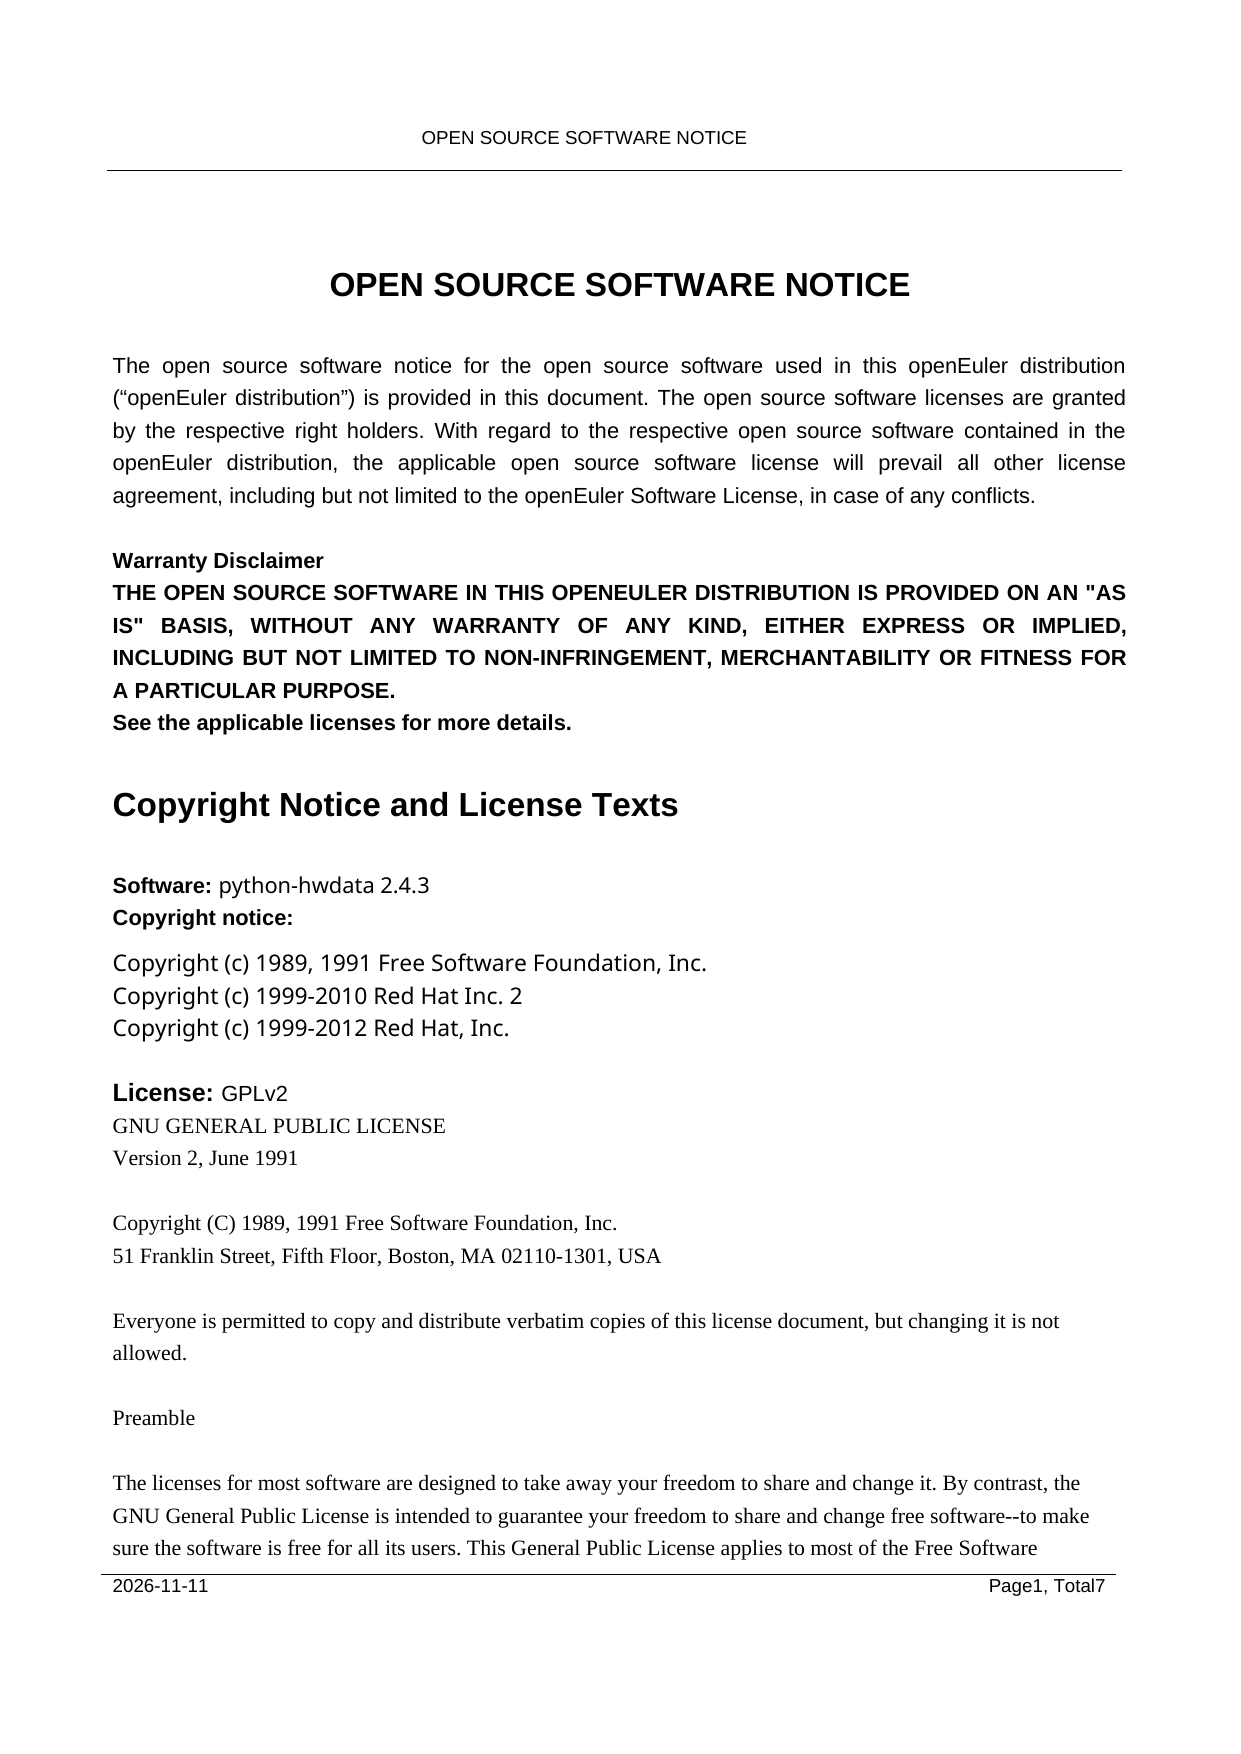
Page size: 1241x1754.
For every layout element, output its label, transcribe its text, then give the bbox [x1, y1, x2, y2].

text The open source software notice for the open source software used in this openEuler distribution (“openEuler distribution”) is provided in this document. The open source software licenses are granted by the respective right holders. With regard to the respective open source software contained in the openEuler distribution, the applicable open source software license will prevail all other license agreement, including but not limited to the openEuler Software License, in case of any conflicts. [112, 349, 1128, 511]
text Copyright (c) 1989, 1991 Free Software Foundation, Inc. Copyright (c) 1999-2010 Red Hat Inc. 2 Copyright (c) 1999-2012 Red Hat, Inc. [112, 947, 1128, 1077]
text Copyright notice: [112, 901, 1128, 934]
text Warranty Disclaimer [112, 544, 1128, 576]
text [112, 1109, 1128, 1564]
title Software: python-hwdata 2.4.3 [112, 869, 1128, 901]
text THE OPEN SOURCE SOFTWARE IN THIS OPENEULER DISTRIBUTION IS PROVIDED ON AN "AS IS" BASIS, WITHOUT ANY WARRANTY OF ANY KIND, EITHER EXPRESS OR IMPLIED, INCLUDING BUT NOT LIMITED TO NON-INFRINGEMENT, MERCHANTABILITY OR FITNESS FOR A PARTICULAR PURPOSE. See the applicable licenses for more details. [112, 576, 1128, 739]
text OPEN SOURCE SOFTWARE NOTICE [112, 251, 1128, 316]
text License: GPLv2 [112, 1077, 1128, 1109]
text Copyright Notice and License Texts [112, 771, 1128, 836]
